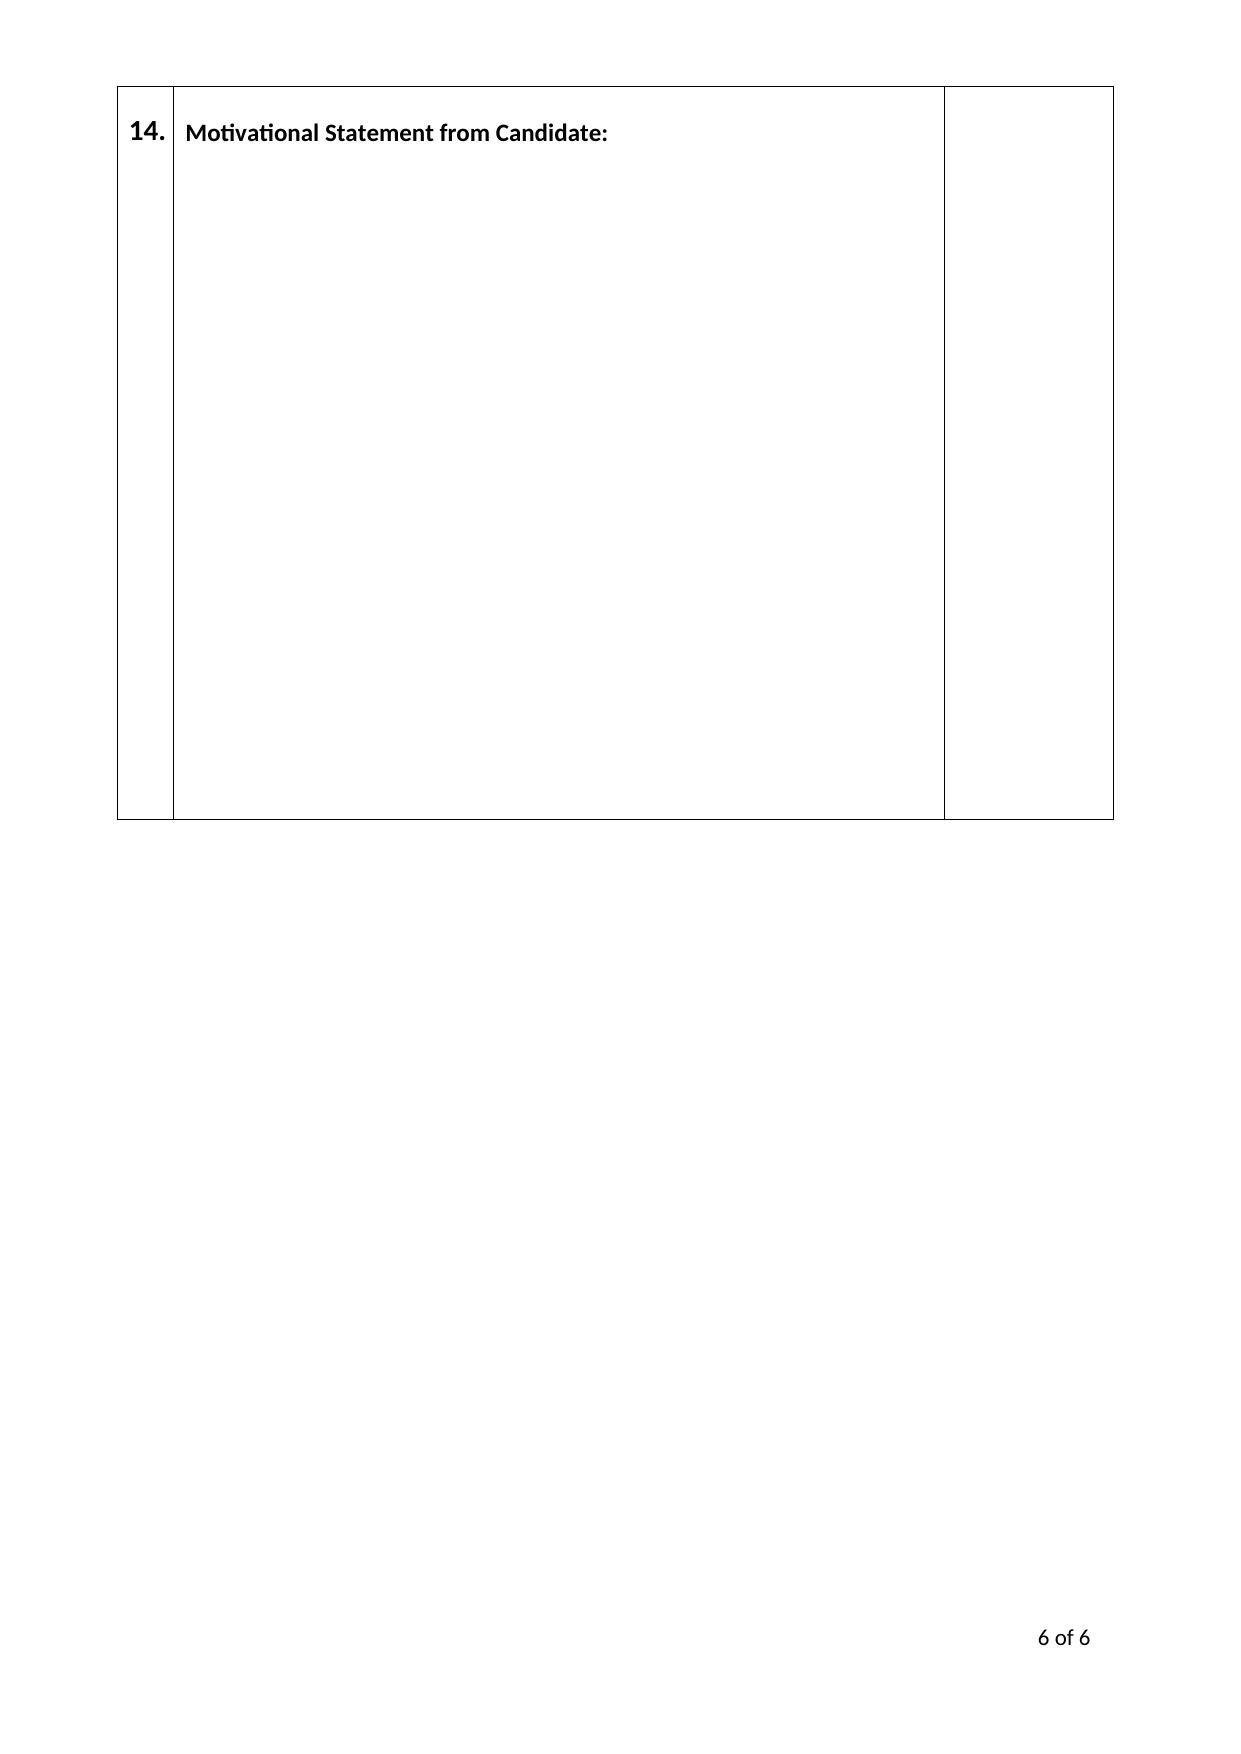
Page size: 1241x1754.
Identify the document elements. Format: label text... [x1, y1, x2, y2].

table_header Motivational Statement from Candidate: [174, 87, 944, 819]
table_header [945, 87, 1113, 819]
table_header [118, 87, 173, 819]
